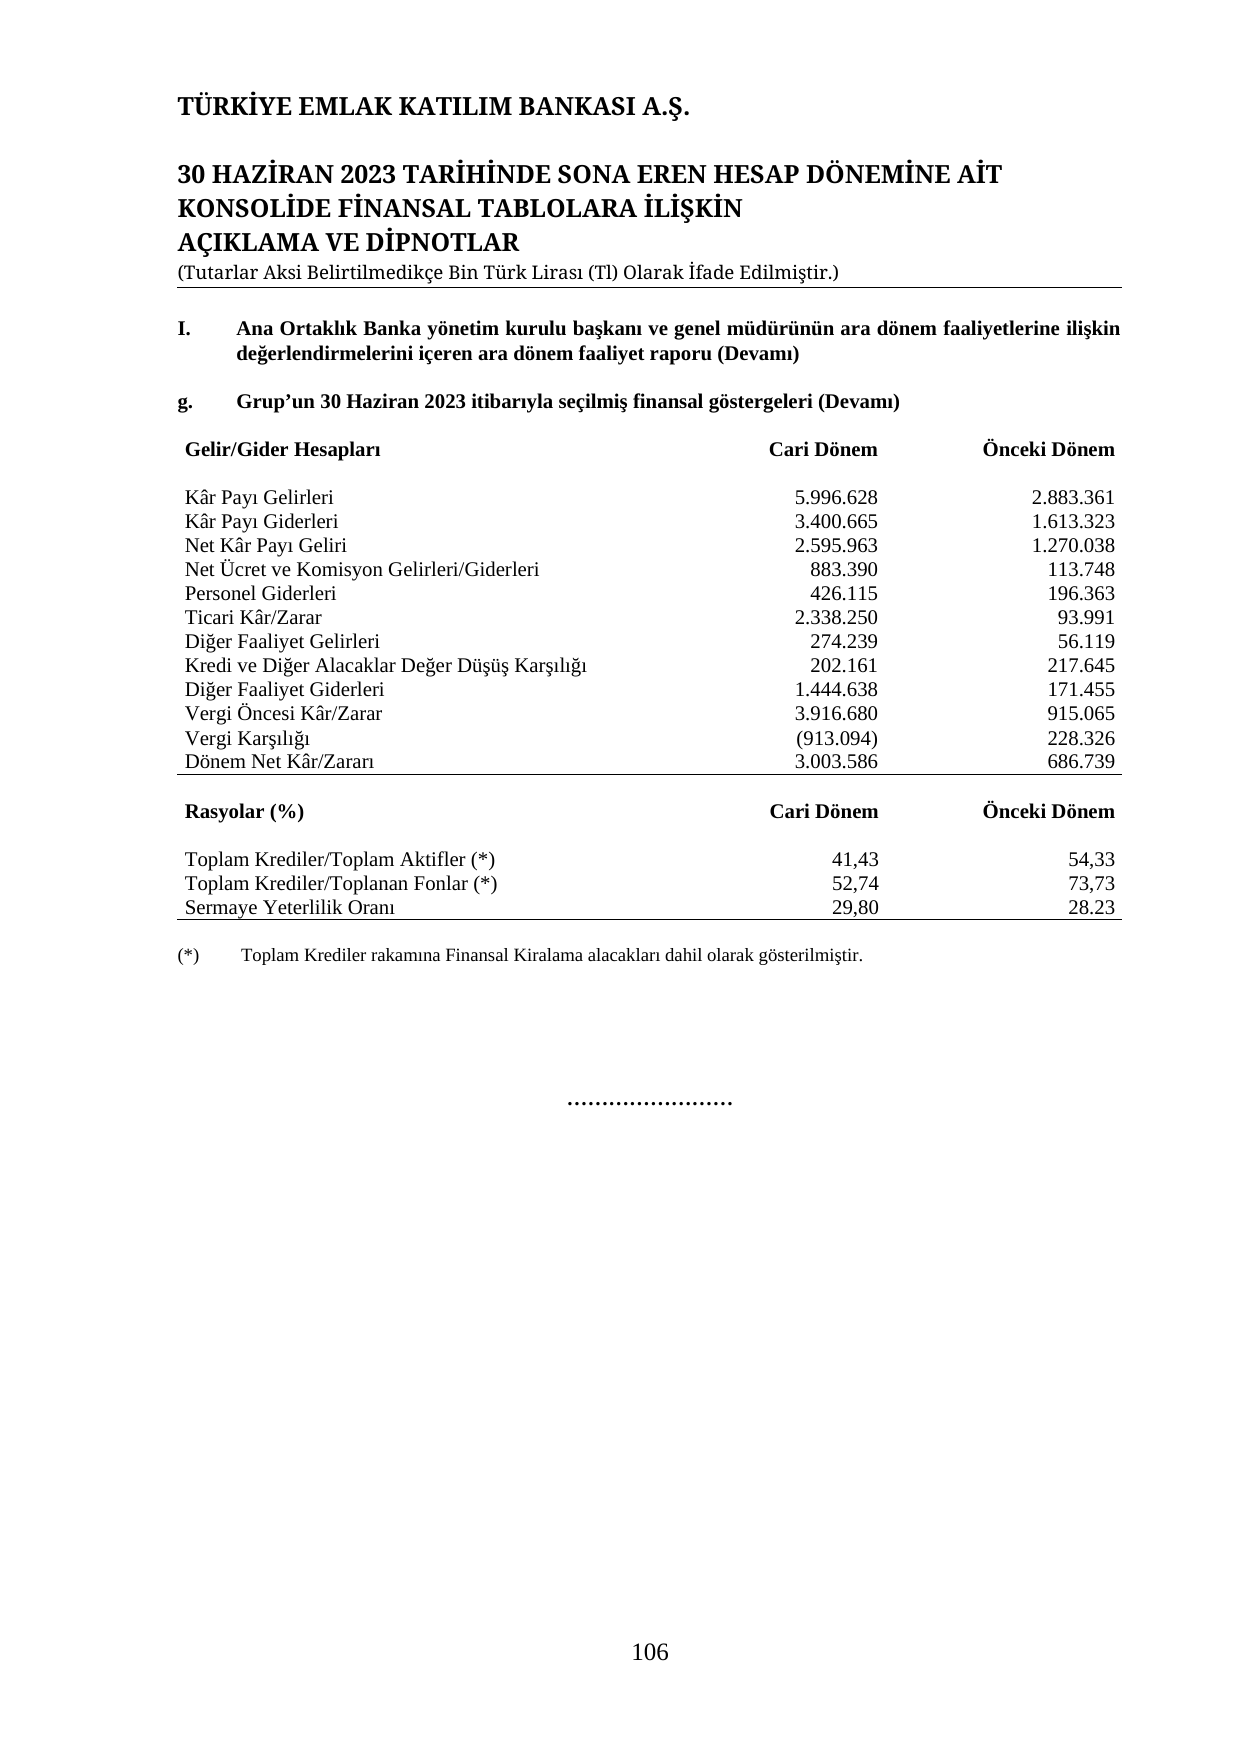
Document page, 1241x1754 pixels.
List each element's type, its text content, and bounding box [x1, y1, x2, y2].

text (*) Toplam Krediler rakamına Finansal Kiralama alacakları dahil olarak gösterilmiştir. [177, 944, 1122, 966]
list Grup’un 30 Haziran 2023 itibarıyla seçilmiş finansal göstergeleri (Devamı) [177, 388, 1122, 413]
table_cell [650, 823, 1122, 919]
list Ana Ortaklık Banka yönetim kurulu başkanı ve genel müdürünün ara dönem faaliyetlerine ilişkin değerlendirmelerini içeren ara dönem faaliyet raporu (Devamı) [177, 316, 1122, 364]
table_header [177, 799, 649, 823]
text …………………… [177, 1086, 1122, 1110]
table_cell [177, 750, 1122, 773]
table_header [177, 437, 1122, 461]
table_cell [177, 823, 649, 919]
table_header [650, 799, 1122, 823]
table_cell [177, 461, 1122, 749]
